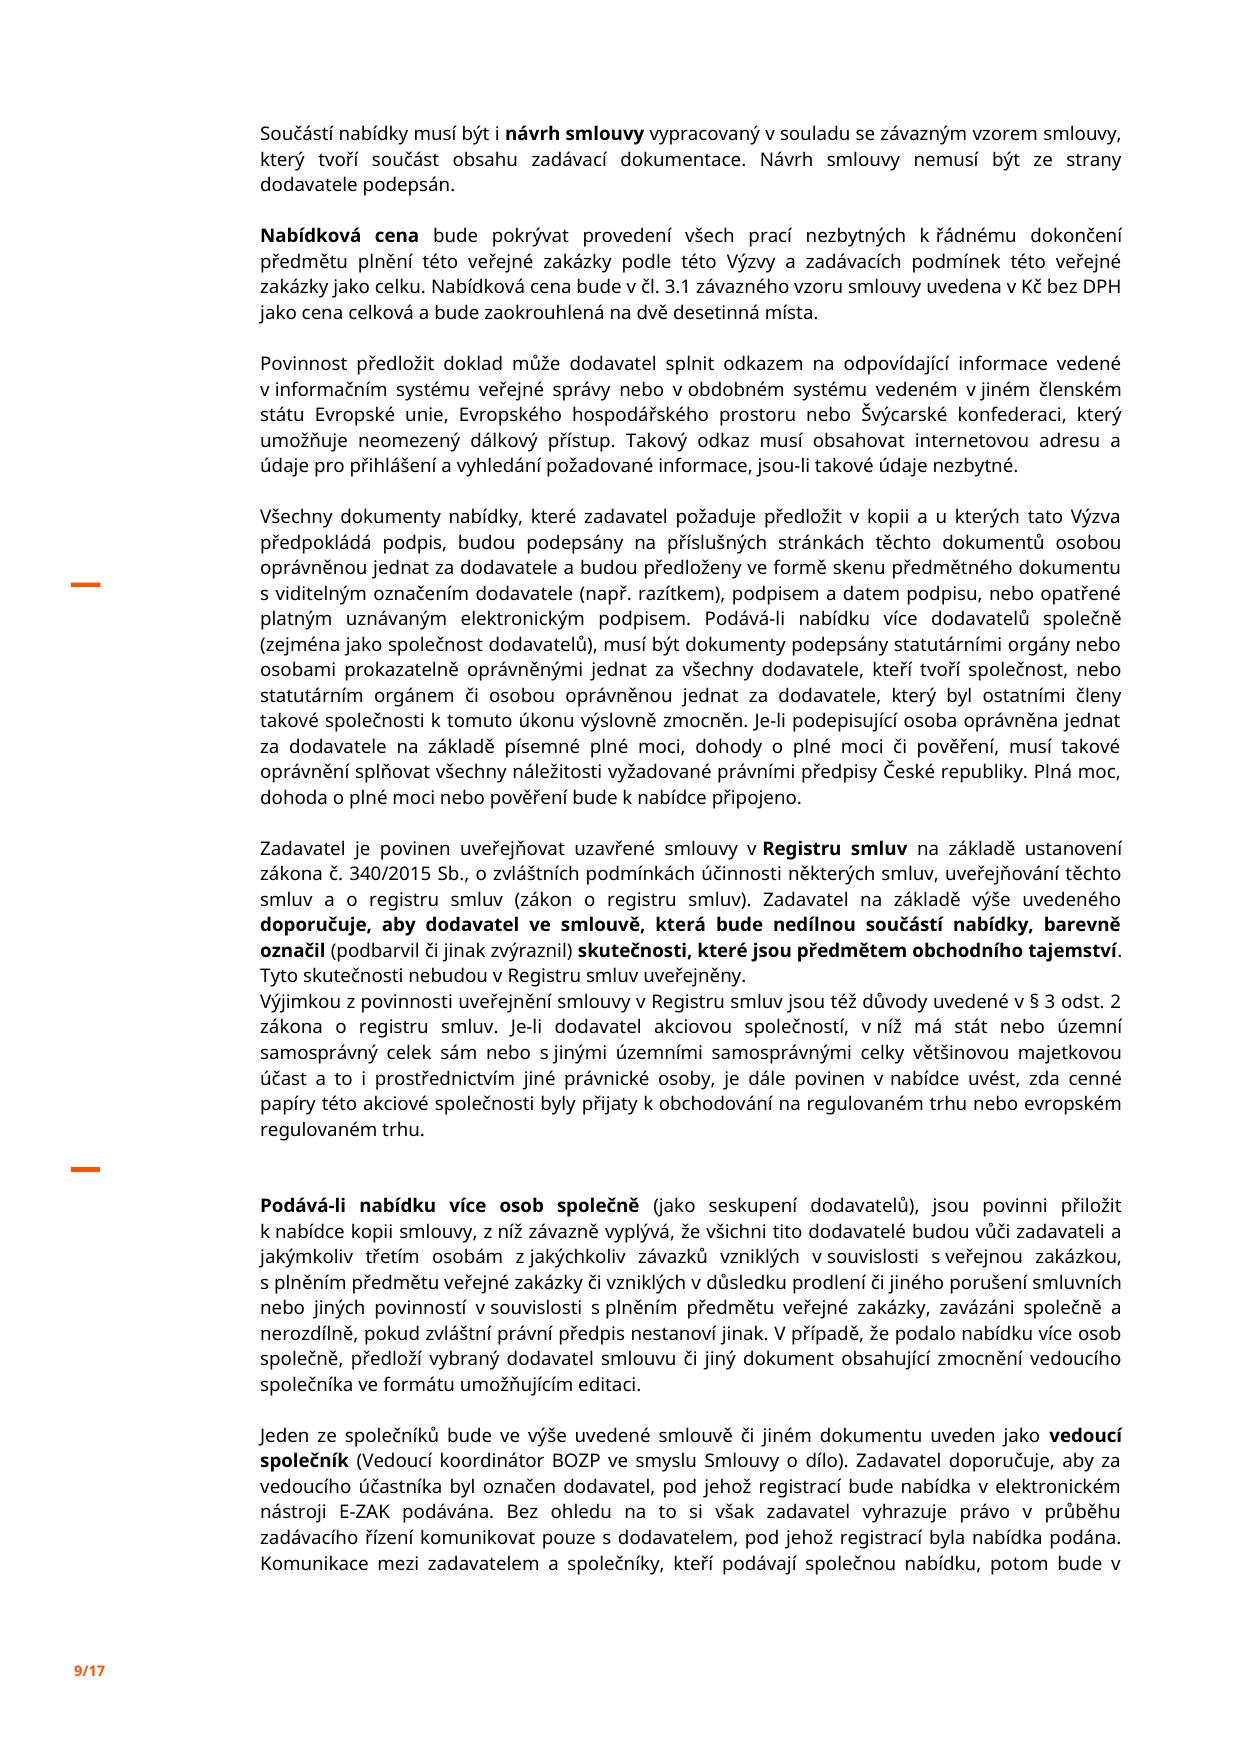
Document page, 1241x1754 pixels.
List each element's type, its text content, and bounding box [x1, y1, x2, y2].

text Součástí nabídky musí být i návrh smlouvy vypracovaný v souladu se závazným vzorem smlouvy, který tvoří součást obsahu zadávací dokumentace. Návrh smlouvy nemusí být ze strany dodavatele podepsán. [260, 121, 1122, 197]
text Všechny dokumenty nabídky, které zadavatel požaduje předložit v kopii a u kterých tato Výzva předpokládá podpis, budou podepsány na příslušných stránkách těchto dokumentů osobou oprávněnou jednat za dodavatele a budou předloženy ve formě skenu předmětného dokumentu s viditelným označením dodavatele (např. razítkem), podpisem a datem podpisu, nebo opatřené platným uznávaným elektronickým podpisem. Podává-li nabídku více dodavatelů společně (zejména jako společnost dodavatelů), musí být dokumenty podepsány statutárními orgány nebo osobami prokazatelně oprávněnými jednat za všechny dodavatele, kteří tvoří společnost, nebo statutárním orgánem či osobou oprávněnou jednat za dodavatele, který byl ostatními členy takové společnosti k tomuto úkonu výslovně zmocněn. Je-li podepisující osoba oprávněna jednat za dodavatele na základě písemné plné moci, dohody o plné moci či pověření, musí takové oprávnění splňovat všechny náležitosti vyžadované právními předpisy České republiky. Plná moc, dohoda o plné moci nebo pověření bude k nabídce připojeno. [260, 503, 1122, 810]
text Zadavatel je povinen uveřejňovat uzavřené smlouvy v Registru smluv na základě ustanovení zákona č. 340/2015 Sb., o zvláštních podmínkách účinnosti některých smluv, uveřejňování těchto smluv a o registru smluv (zákon o registru smluv). Zadavatel na základě výše uvedeného doporučuje, aby dodavatel ve smlouvě, která bude nedílnou součástí nabídky, barevně označil (podbarvil či jinak zvýraznil) skutečnosti, které jsou předmětem obchodního tajemství. Tyto skutečnosti nebudou v Registru smluv uveřejněny. [260, 835, 1122, 988]
text Nabídková cena bude pokrývat provedení všech prací nezbytných k řádnému dokončení předmětu plnění této veřejné zakázky podle této Výzvy a zadávacích podmínek této veřejné zakázky jako celku. Nabídková cena bude v čl. 3.1 závazného vzoru smlouvy uvedena v Kč bez DPH jako cena celková a bude zaokrouhlená na dvě desetinná místa. [260, 223, 1122, 325]
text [260, 1422, 1122, 1575]
text Podává-li nabídku více osob společně (jako seskupení dodavatelů), jsou povinni přiložit k nabídce kopii smlouvy, z níž závazně vyplývá, že všichni tito dodavatelé budou vůči zadavateli a jakýmkoliv třetím osobám z jakýchkoliv závazků vzniklých v souvislosti s veřejnou zakázkou, s plněním předmětu veřejné zakázky či vzniklých v důsledku prodlení či jiného porušení smluvních nebo jiných povinností v souvislosti s plněním předmětu veřejné zakázky, zavázáni společně a nerozdílně, pokud zvláštní právní předpis nestanoví jinak. V případě, že podalo nabídku více osob společně, předloží vybraný dodavatel smlouvu či jiný dokument obsahující zmocnění vedoucího společníka ve formátu umožňujícím editaci. [260, 1192, 1122, 1397]
text Povinnost předložit doklad může dodavatel splnit odkazem na odpovídající informace vedené v informačním systému veřejné správy nebo v obdobném systému vedeném v jiném členském státu Evropské unie, Evropského hospodářského prostoru nebo Švýcarské konfederaci, který umožňuje neomezený dálkový přístup. Takový odkaz musí obsahovat internetovou adresu a údaje pro přihlášení a vyhledání požadované informace, jsou-li takové údaje nezbytné. [260, 350, 1122, 478]
text Výjimkou z povinnosti uveřejnění smlouvy v Registru smluv jsou též důvody uvedené v § 3 odst. 2 zákona o registru smluv. Je-li dodavatel akciovou společností, v níž má stát nebo územní samosprávný celek sám nebo s jinými územními samosprávnými celky většinovou majetkovou účast a to i prostřednictvím jiné právnické osoby, je dále povinen v nabídce uvést, zda cenné papíry této akciové společnosti byly přijaty k obchodování na regulovaném trhu nebo evropském regulovaném trhu. [260, 988, 1122, 1141]
